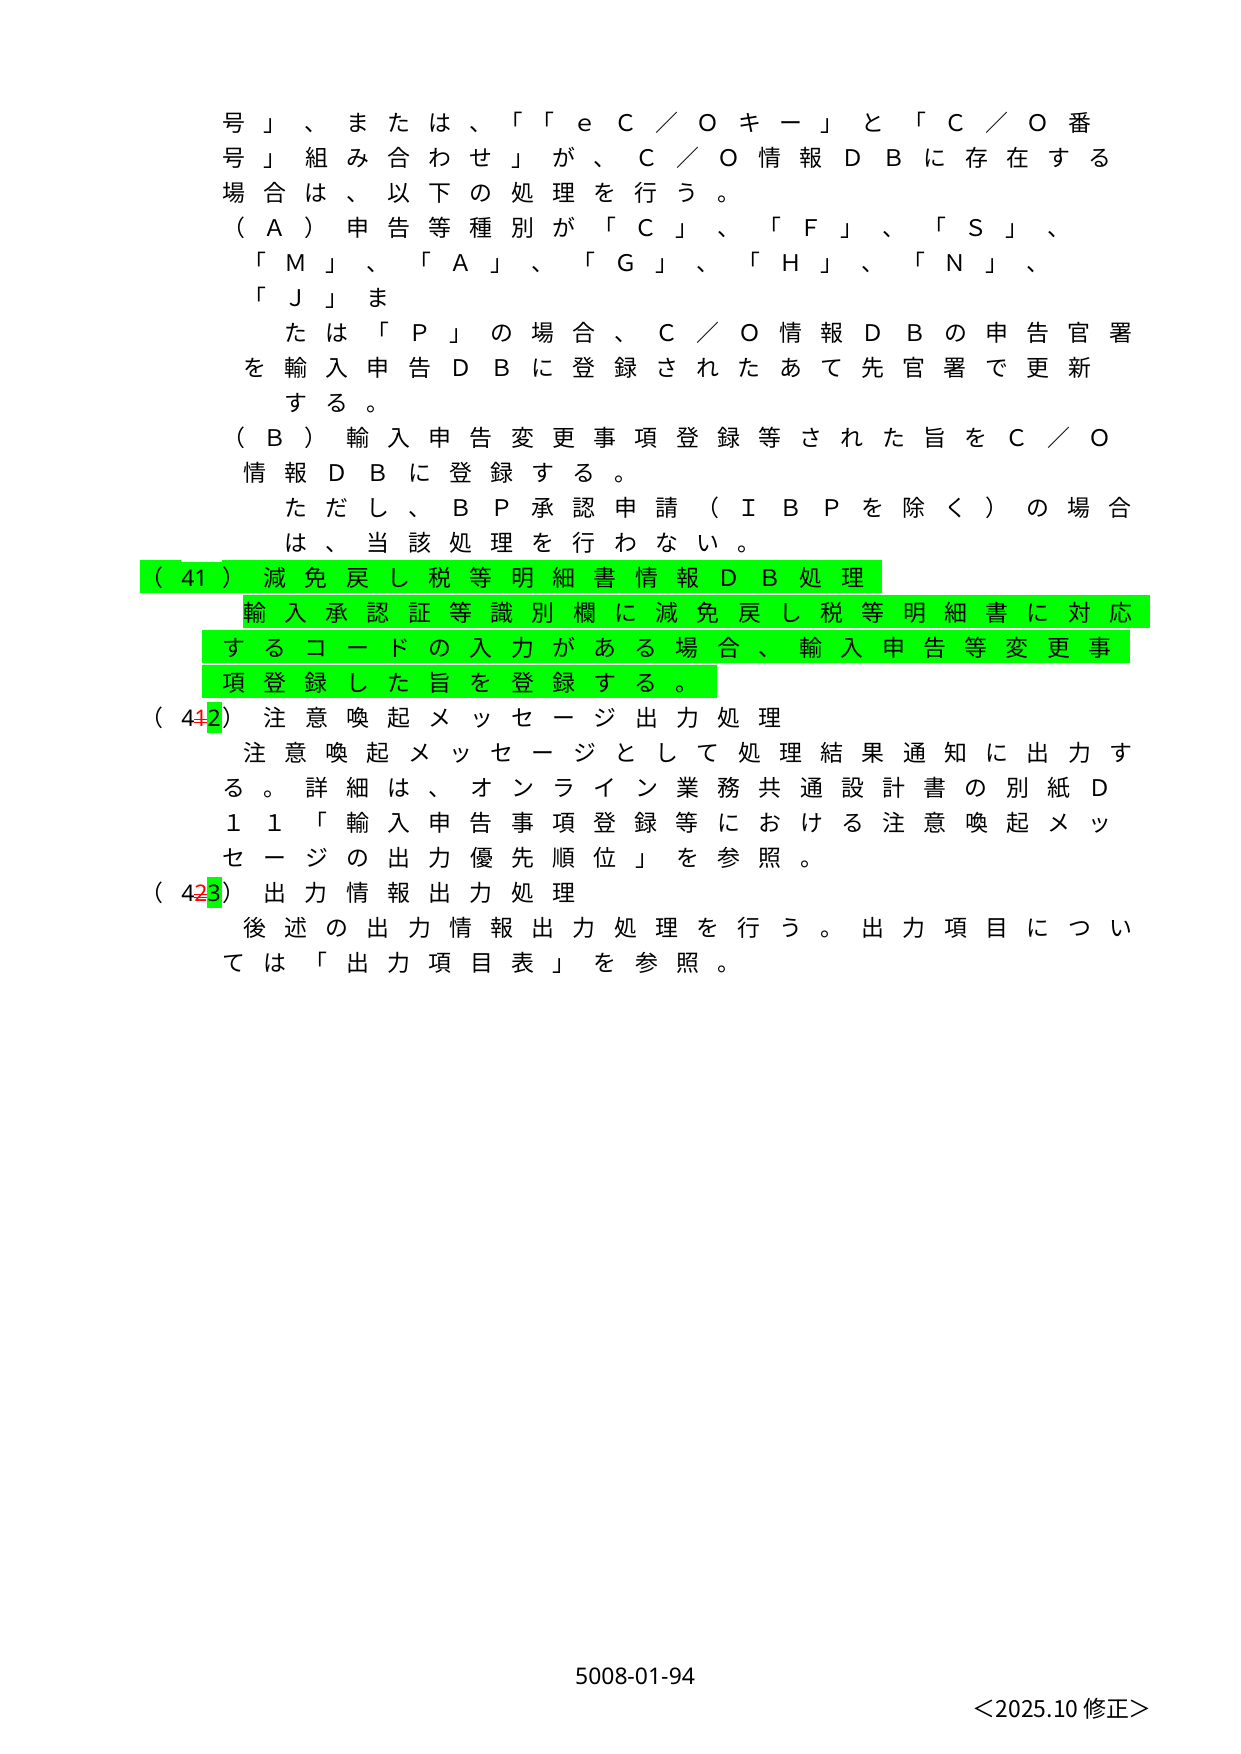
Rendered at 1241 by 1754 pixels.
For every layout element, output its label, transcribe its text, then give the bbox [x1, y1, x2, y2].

text （41）減免戻し税等明細書情報ＤＢ処理 [140, 559, 1150, 594]
text （Ｂ）輸入申告変更事項登録等された旨をＣ／Ｏ情報ＤＢに登録する。 [202, 419, 1150, 489]
text ただし、ＢＰ承認申請（ＩＢＰを除く）の場合は、当該処理を行わない。 [264, 489, 1150, 559]
text たは「Ｐ」の場合、Ｃ／Ｏ情報ＤＢの申告官署を輸入申告ＤＢに登録されたあて先官署で更新 [222, 314, 1150, 384]
text 輸入承認証等識別欄に減免戻し税等明細書に対応するコードの入力がある場合、輸入申告等変更事項登録した旨を登録する。 [202, 594, 1150, 699]
text する。 [222, 384, 1150, 419]
text 注意喚起メッセージとして処理結果通知に出力する。詳細は、オンライン業務共通設計書の別紙Ｄ１１「輸入申告事項登録等における注意喚起メッセージの出力優先順位」を参照。 [202, 734, 1150, 874]
text （423）出力情報出力処理 [140, 874, 1150, 909]
text 後述の出力情報出力処理を行う。出力項目については「出力項目表」を参照。 [202, 909, 1150, 979]
text （412）注意喚起メッセージ出力処理 [140, 699, 1150, 734]
text （Ａ）申告等種別が「Ｃ」、「Ｆ」、「Ｓ」、「Ｍ」、「Ａ」、「Ｇ」、「Ｈ」、「Ｎ」、「Ｊ」ま [202, 209, 1150, 314]
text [202, 104, 1150, 209]
